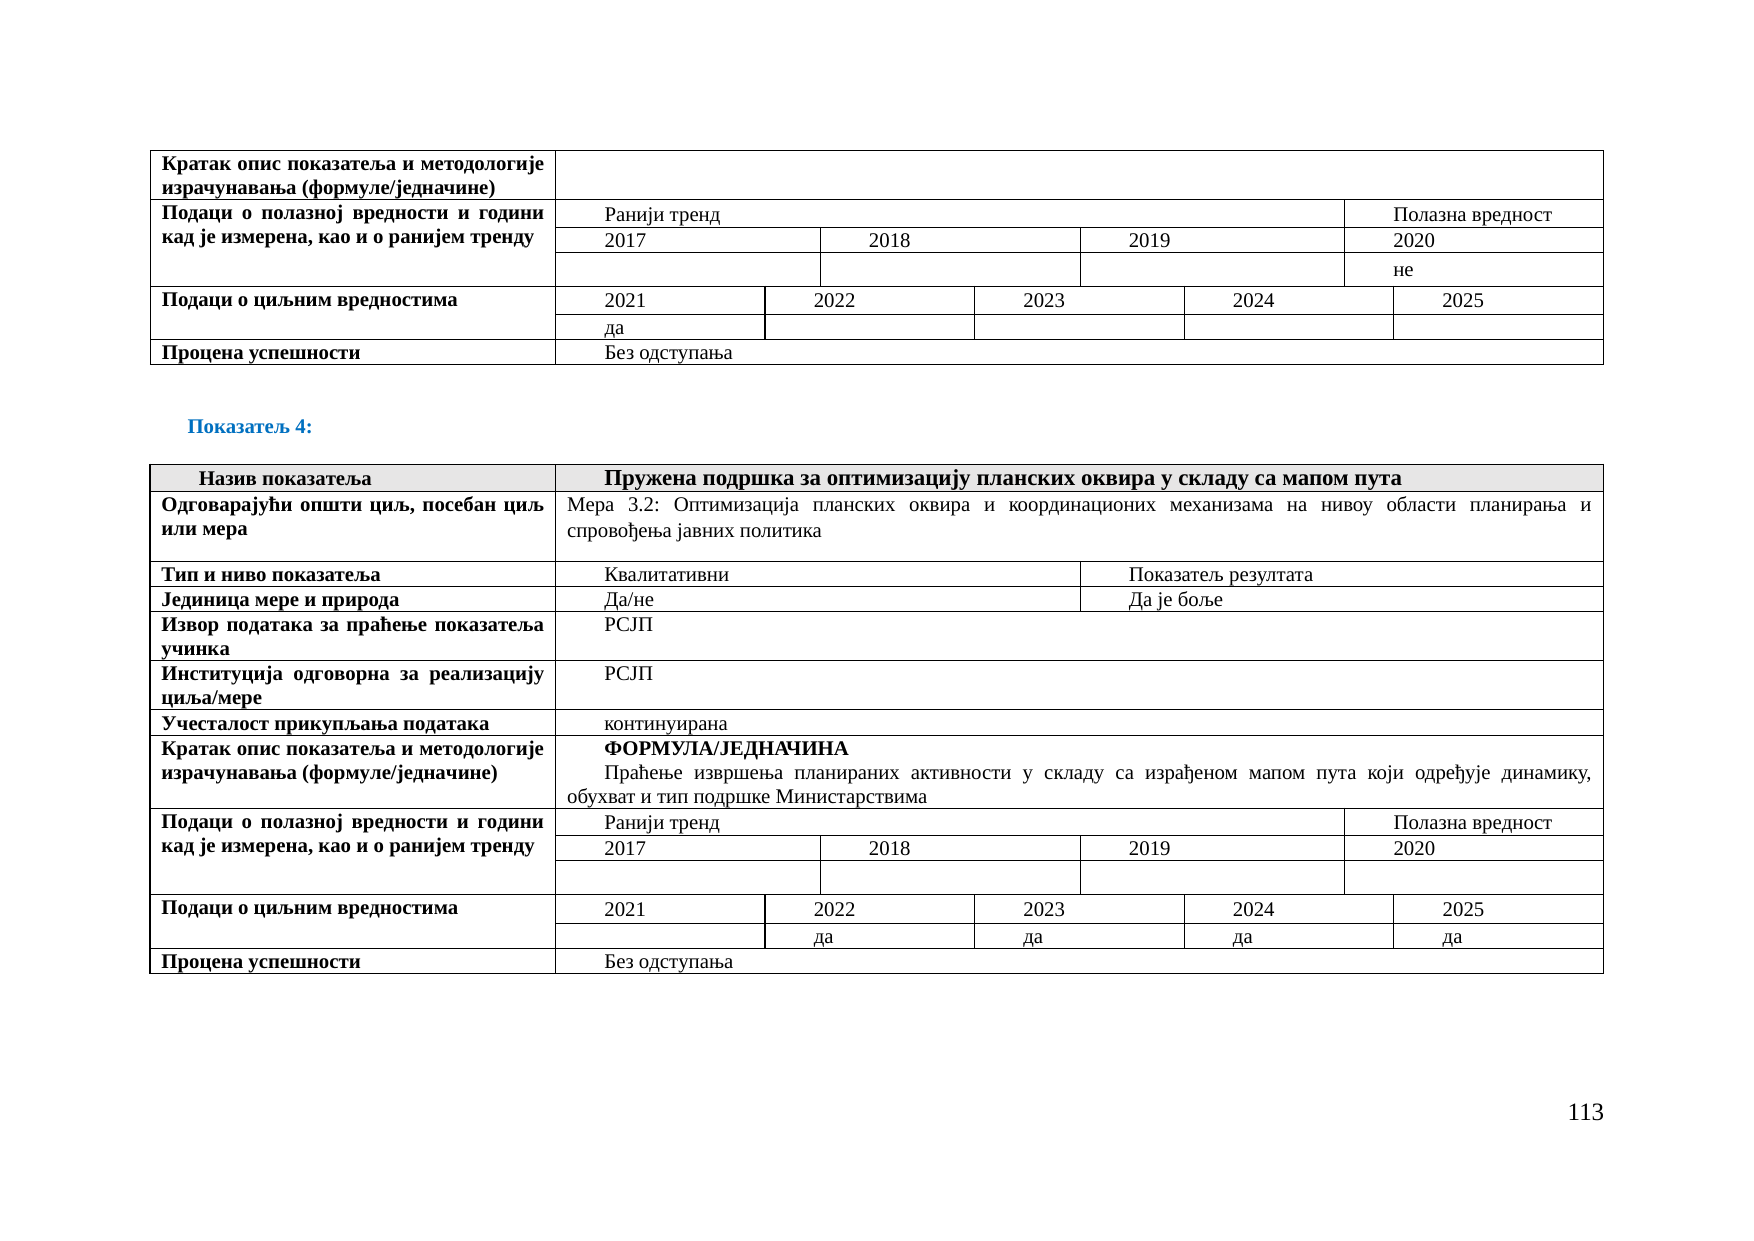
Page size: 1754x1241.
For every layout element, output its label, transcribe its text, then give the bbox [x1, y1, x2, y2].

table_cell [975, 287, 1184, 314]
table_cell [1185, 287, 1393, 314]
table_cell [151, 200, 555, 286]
text Показатељ 4: [150, 414, 1604, 438]
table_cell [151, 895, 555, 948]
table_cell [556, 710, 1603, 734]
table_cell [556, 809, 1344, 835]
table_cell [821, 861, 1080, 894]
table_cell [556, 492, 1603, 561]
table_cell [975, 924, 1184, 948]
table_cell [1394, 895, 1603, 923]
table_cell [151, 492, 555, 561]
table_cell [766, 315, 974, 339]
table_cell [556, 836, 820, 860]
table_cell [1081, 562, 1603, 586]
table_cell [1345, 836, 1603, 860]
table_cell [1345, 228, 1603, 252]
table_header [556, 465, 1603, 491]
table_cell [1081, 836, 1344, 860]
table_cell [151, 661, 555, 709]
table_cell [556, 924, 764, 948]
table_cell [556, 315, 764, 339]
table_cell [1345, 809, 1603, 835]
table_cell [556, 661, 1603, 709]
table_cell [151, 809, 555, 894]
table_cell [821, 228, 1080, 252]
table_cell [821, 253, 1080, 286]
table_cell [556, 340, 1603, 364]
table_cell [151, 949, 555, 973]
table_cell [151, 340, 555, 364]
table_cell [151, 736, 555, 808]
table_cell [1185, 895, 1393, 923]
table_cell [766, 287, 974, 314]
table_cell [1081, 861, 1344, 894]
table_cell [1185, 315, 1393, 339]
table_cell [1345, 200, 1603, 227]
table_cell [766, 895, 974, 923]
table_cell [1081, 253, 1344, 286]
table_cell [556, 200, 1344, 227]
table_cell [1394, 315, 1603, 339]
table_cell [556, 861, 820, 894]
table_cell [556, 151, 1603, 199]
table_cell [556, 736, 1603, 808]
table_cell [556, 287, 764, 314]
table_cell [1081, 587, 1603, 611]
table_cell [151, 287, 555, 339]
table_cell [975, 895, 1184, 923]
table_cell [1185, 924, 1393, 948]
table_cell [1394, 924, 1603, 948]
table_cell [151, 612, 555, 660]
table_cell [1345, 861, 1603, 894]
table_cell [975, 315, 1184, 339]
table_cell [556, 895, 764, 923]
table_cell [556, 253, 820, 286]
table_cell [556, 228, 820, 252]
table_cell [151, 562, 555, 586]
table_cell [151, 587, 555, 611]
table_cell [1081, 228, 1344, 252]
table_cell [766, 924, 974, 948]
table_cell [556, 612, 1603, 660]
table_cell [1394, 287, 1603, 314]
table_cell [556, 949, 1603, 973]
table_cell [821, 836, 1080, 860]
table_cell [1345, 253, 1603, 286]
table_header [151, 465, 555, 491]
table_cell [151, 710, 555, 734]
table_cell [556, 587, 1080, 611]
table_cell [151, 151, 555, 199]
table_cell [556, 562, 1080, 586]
